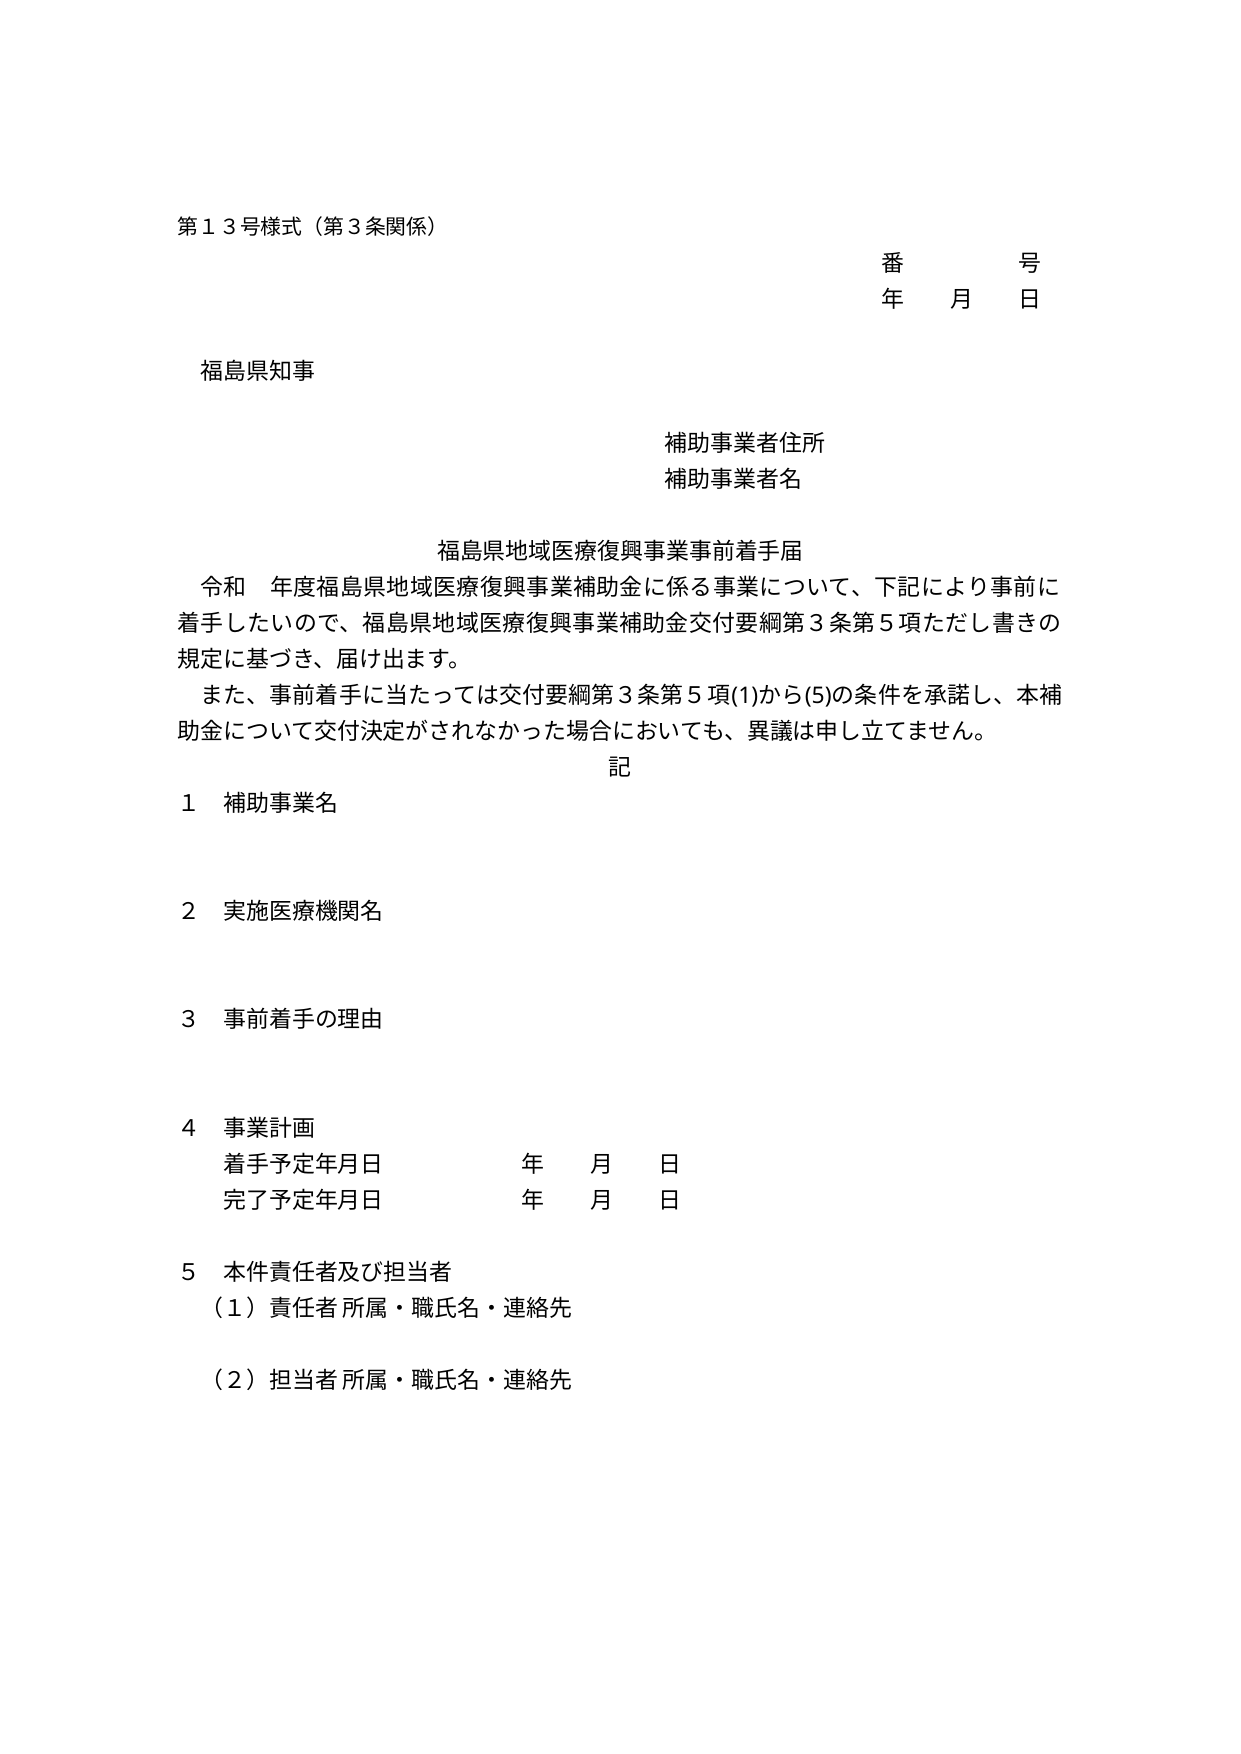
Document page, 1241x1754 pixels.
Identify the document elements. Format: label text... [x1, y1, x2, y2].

text ３ 事前着手の理由 [177, 1000, 1063, 1036]
text ５ 本件責任者及び担当者 [177, 1252, 1063, 1288]
text 番 号 [177, 243, 1041, 279]
text 補助事業者名 [177, 459, 1063, 495]
text 年 月 日 [177, 279, 1041, 315]
text ２ 実施医療機関名 [177, 892, 1063, 928]
text 第１３号様式（第３条関係） [177, 207, 1063, 243]
text （２）担当者 所属・職氏名・連絡先 [177, 1360, 1063, 1396]
subtitle 記 [177, 748, 1063, 784]
text 令和 年度福島県地域医療復興事業補助金に係る事業について、下記により事前に着手したいので、福島県地域医療復興事業補助金交付要綱第３条第５項ただし書きの規定に基づき、届け出ます。 [177, 567, 1063, 676]
text １ 補助事業名 [177, 784, 1063, 820]
text （１）責任者 所属・職氏名・連絡先 [177, 1288, 1063, 1324]
text 補助事業者住所 [177, 423, 1063, 459]
text また、事前着手に当たっては交付要綱第３条第５項(1)から(5)の条件を承諾し、本補助金について交付決定がされなかった場合においても、異議は申し立てません。 [177, 676, 1063, 748]
text 福島県地域医療復興事業事前着手届 [177, 531, 1063, 567]
text ４ 事業計画 [177, 1108, 1063, 1144]
text 完了予定年月日 年 月 日 [177, 1180, 1063, 1216]
text 福島県知事 [177, 351, 1063, 387]
text 着手予定年月日 年 月 日 [177, 1144, 1063, 1180]
